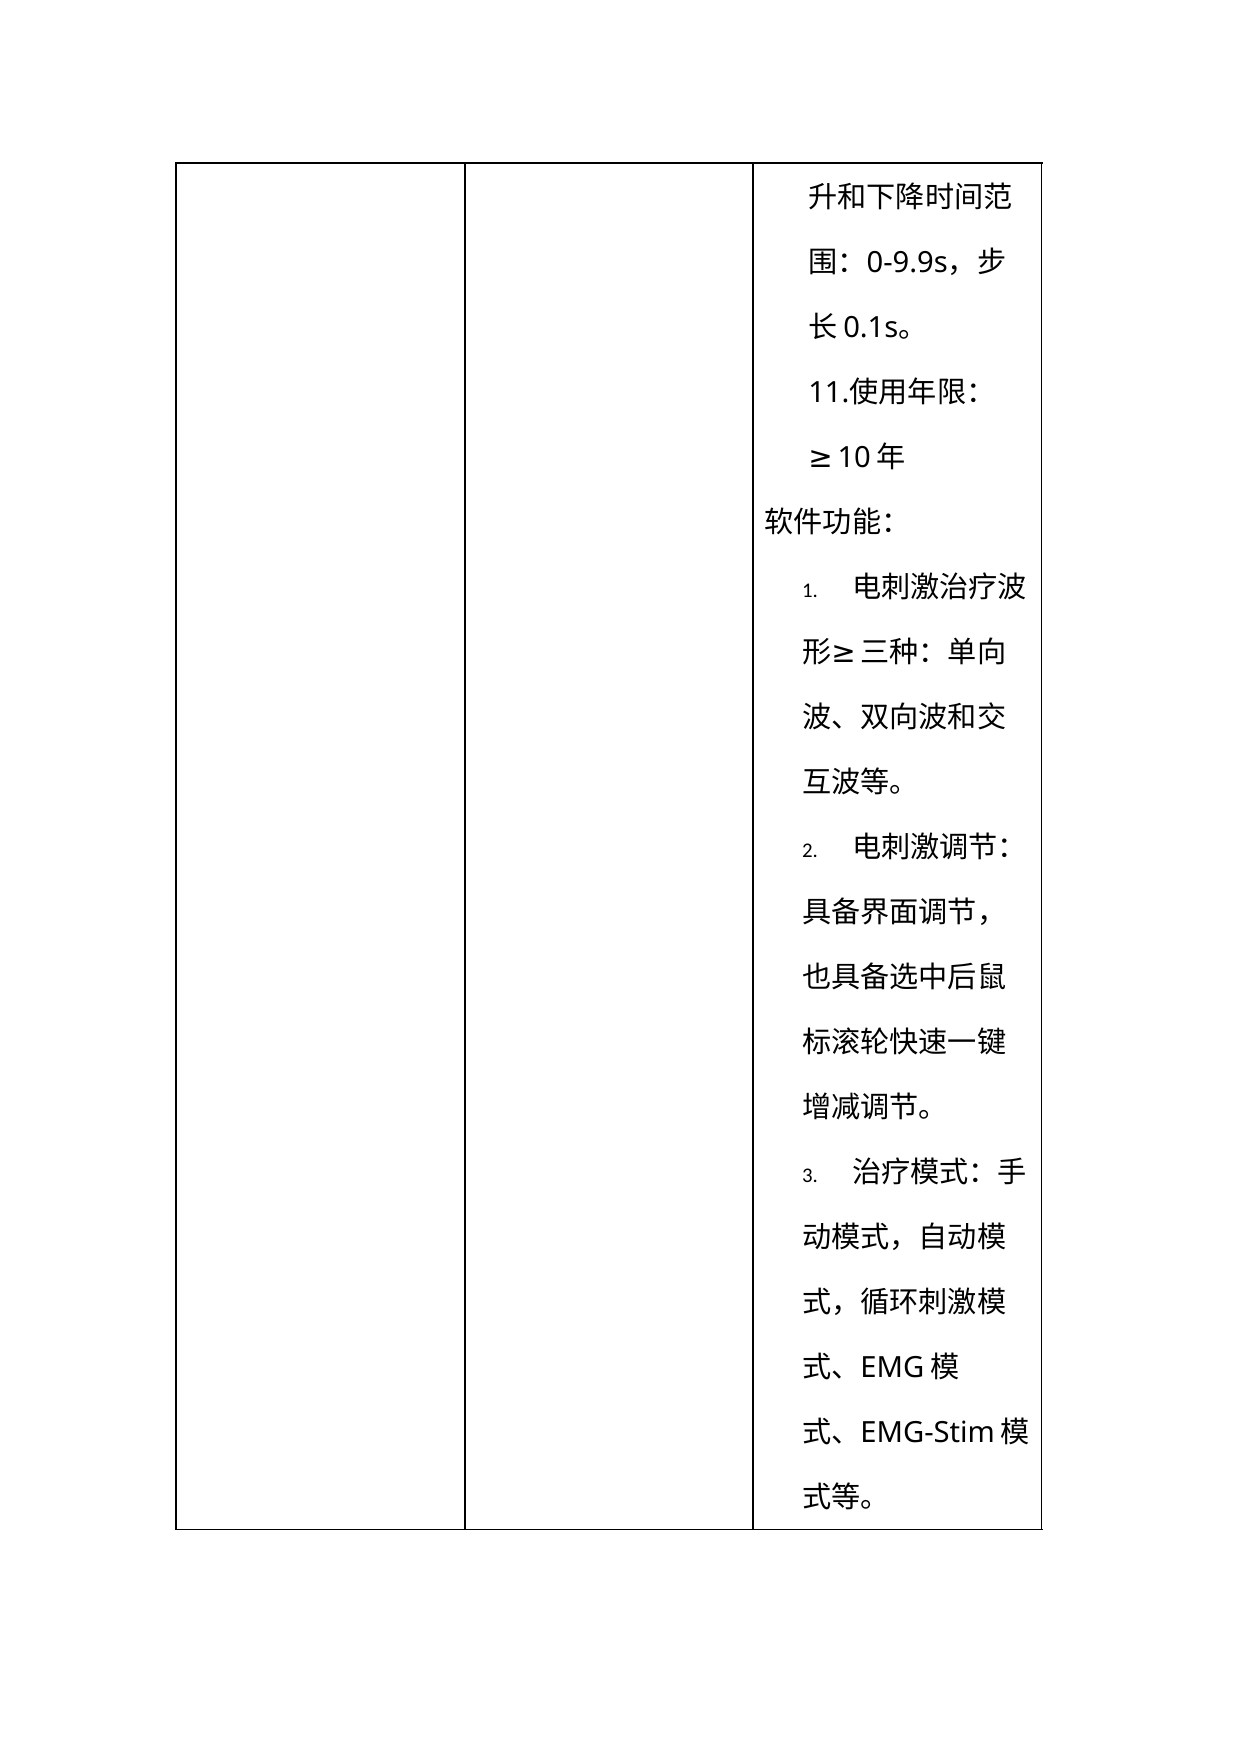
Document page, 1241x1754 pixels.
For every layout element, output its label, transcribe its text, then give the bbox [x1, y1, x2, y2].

table_cell 1 [177, 164, 464, 1528]
table_cell [466, 164, 752, 1528]
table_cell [754, 164, 1041, 1528]
